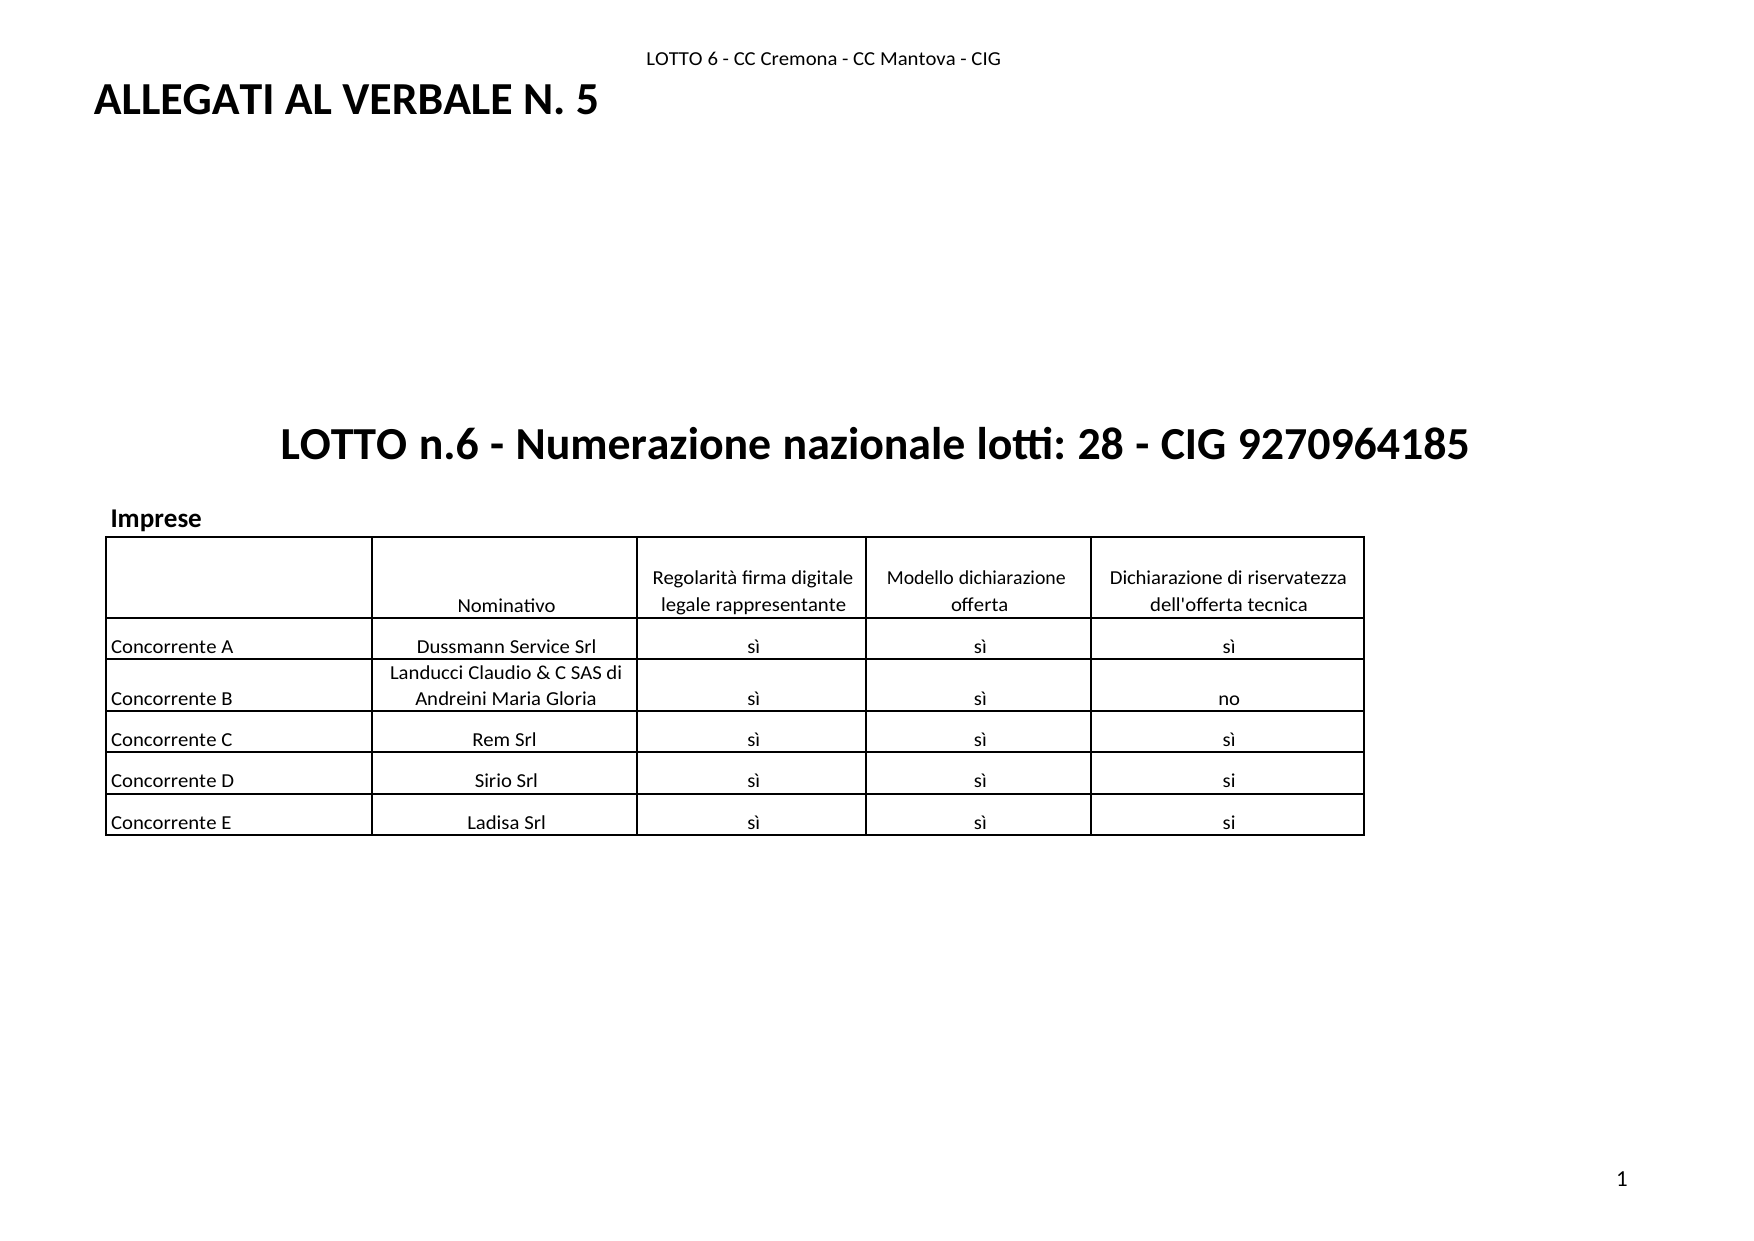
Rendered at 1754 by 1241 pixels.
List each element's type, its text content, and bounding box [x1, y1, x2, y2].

table_cell Concorrente E [107, 795, 371, 834]
table_cell sì [867, 619, 1090, 658]
table_cell Concorrente A [107, 619, 371, 658]
table_cell sì [867, 712, 1090, 751]
table_cell sì [638, 619, 865, 658]
table_cell si [1092, 795, 1363, 834]
table_header Regolarità firma digitale legale rappresentante [638, 538, 865, 617]
table_cell Sirio Srl [373, 753, 636, 792]
table_cell Landucci Claudio & C SAS di Andreini Maria Gloria [373, 660, 636, 710]
table_cell Concorrente C [107, 712, 371, 751]
table_cell sì [638, 795, 865, 834]
table_cell si [1092, 753, 1363, 792]
table_header [107, 538, 371, 617]
table_cell sì [867, 795, 1090, 834]
table_cell sì [1092, 619, 1363, 658]
table_cell no [1092, 660, 1363, 710]
table_cell Ladisa Srl [373, 795, 636, 834]
subtitle LOTTO n.6 - Numerazione nazionale lotti: 28 - CIG 9270964185 [275, 414, 1475, 471]
table_cell Concorrente B [107, 660, 371, 710]
table_cell sì [638, 753, 865, 792]
table_cell Dussmann Service Srl [373, 619, 636, 658]
table_cell sì [867, 753, 1090, 792]
table_cell sì [1092, 712, 1363, 751]
table_cell sì [638, 660, 865, 710]
table_cell Concorrente D [107, 753, 371, 792]
text Imprese [110, 501, 1656, 534]
table_header Modello dichiarazione offerta [867, 538, 1090, 617]
table_header Nominativo [373, 538, 636, 617]
table_header Dichiarazione di riservatezza dell'offerta tecnica [1092, 538, 1363, 617]
subtitle ALLEGATI AL VERBALE N. 5 [94, 70, 1475, 126]
table_cell sì [867, 660, 1090, 710]
table_cell sì [638, 712, 865, 751]
table_cell Rem Srl [373, 712, 636, 751]
